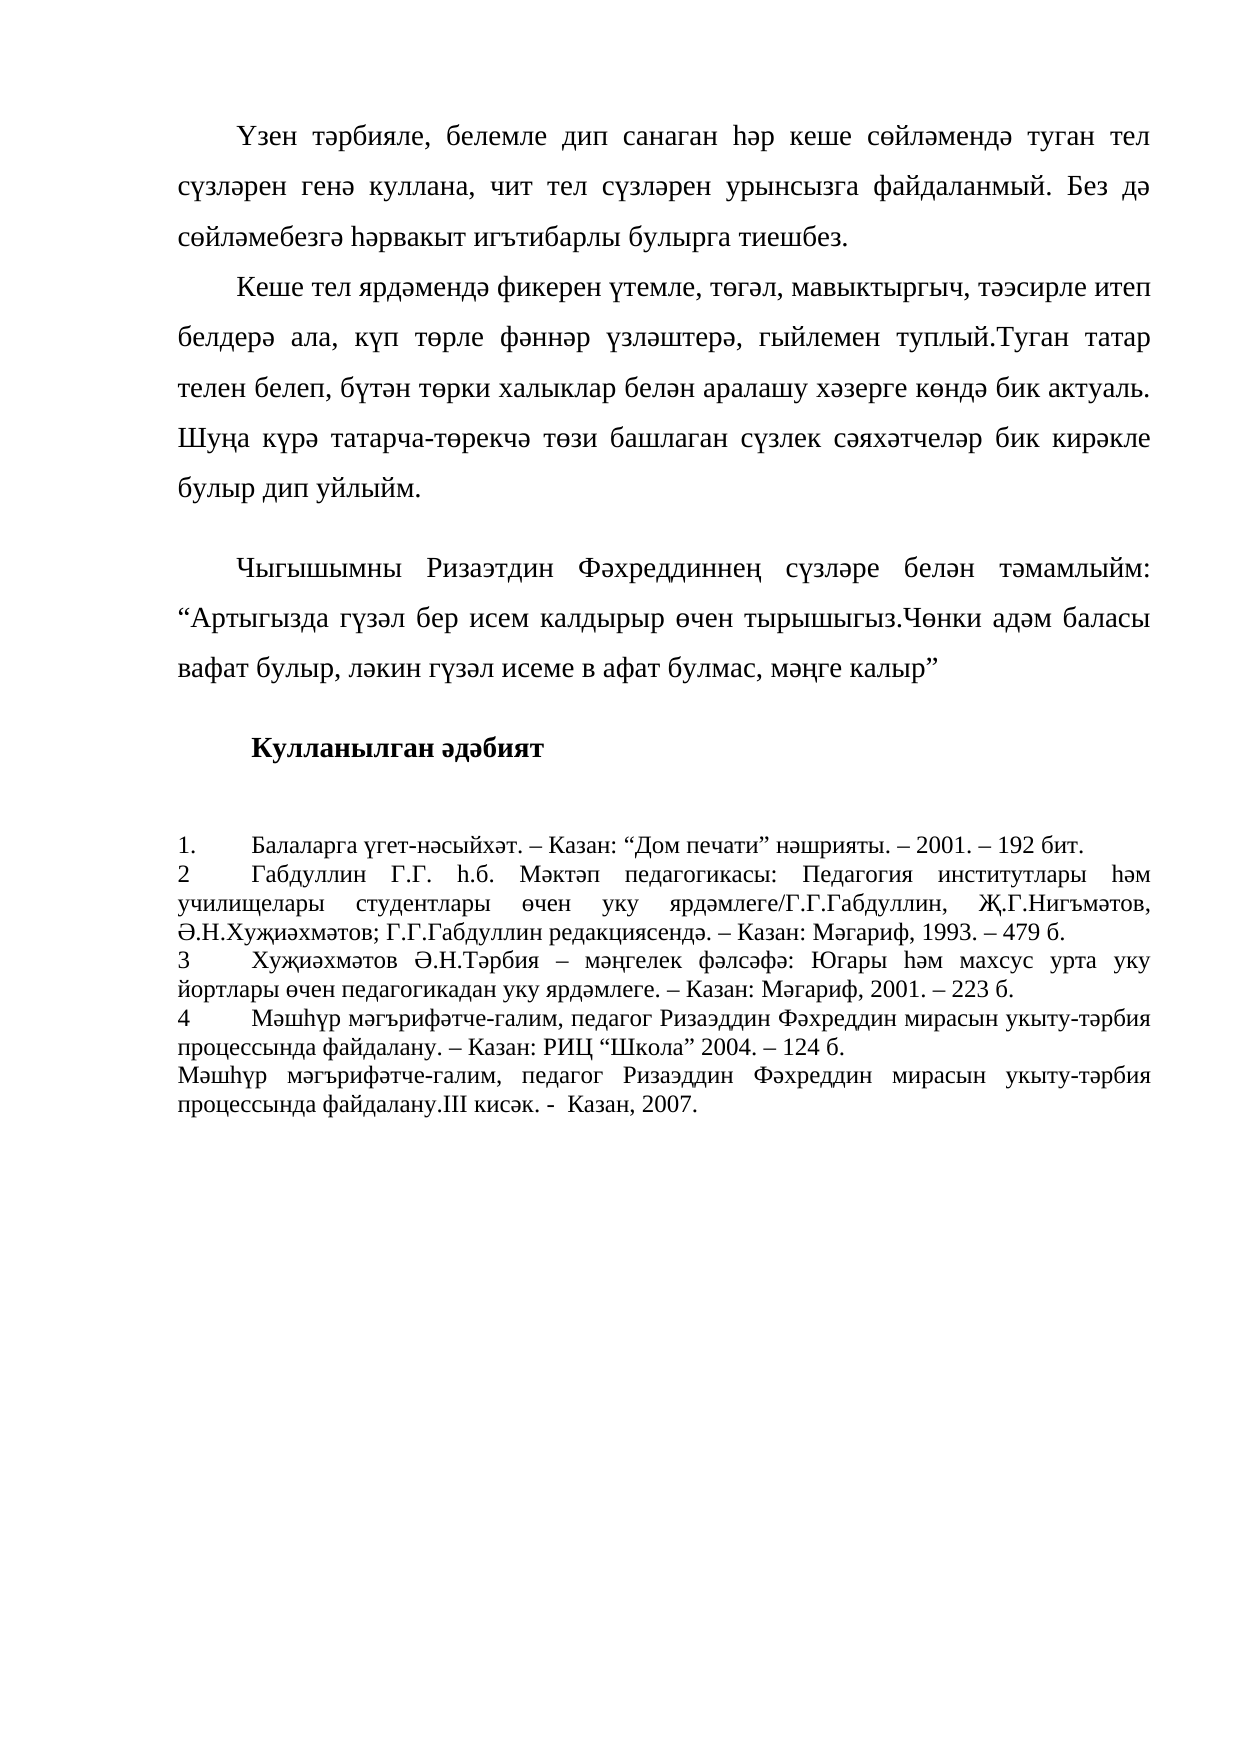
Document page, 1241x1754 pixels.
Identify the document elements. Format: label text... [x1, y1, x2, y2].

list Мәшһүр мәгърифәтче-галим, педагог Ризаэддин Фәхреддин мирасын укыту-тәрбия процессында файдалану. – Казан: РИЦ “Школа” 2004. – 124 б. [177, 1003, 1152, 1061]
list Хуҗиәхмәтов Ә.Н.Тәрбия – мәңгелек фәлсәфә: Югары һәм махсус урта уку йортлары өчен педагогикадан уку ярдәмлеге. – Казан: Мәгариф, 2001. – 223 б. [177, 946, 1152, 1003]
text Кулланылган әдәбият [177, 730, 1152, 763]
list Балаларга үгет-нәсыйхәт. – Казан: “Дом печати” нәшрияты. – 2001. – 192 бит. [177, 831, 1152, 859]
text Мәшһүр мәгърифәтче-галим, педагог Ризаэддин Фәхреддин мирасын укыту-тәрбия процессында файдалану.III кисәк. - Казан, 2007. [177, 1061, 1152, 1118]
text Үзен тәрбияле, белемле дип санаган һәр кеше сөйләмендә туган тел сүзләрен генә куллана, чит тел сүзләрен урынсызга файдаланмый. Без дә сөйләмебезгә һәрвакыт игътибарлы булырга тиешбез. [177, 118, 1152, 252]
list Габдуллин Г.Г. һ.б. Мәктәп педагогикасы: Педагогия институтлары һәм училищелары студентлары өчен уку ярдәмлеге/Г.Г.Габдуллин, Җ.Г.Нигъмәтов, Ә.Н.Хуҗиәхмәтов; Г.Г.Габдуллин редакциясендә. – Казан: Мәгариф, 1993. – 479 б. [177, 859, 1152, 946]
text Кеше тел ярдәмендә фикерен үтемле, төгәл, мавыктыргыч, тәэсирле итеп белдерә ала, күп төрле фәннәр үзләштерә, гыйлемен туплый.Туган татар телен белеп, бүтән төрки халыклар белән аралашу хәзерге көндә бик актуаль. Шуңа күрә татарча-төрекчә төзи башлаган сүзлек сәяхәтчеләр бик кирәкле булыр дип уйлыйм. [177, 269, 1152, 504]
text Чыгышымны Ризаэтдин Фәхреддиннең сүзләре белән тәмамлыйм: “Артыгызда гүзәл бер исем калдырыр өчен тырышыгыз.Чөнки адәм баласы вафат булыр, ләкин гүзәл исеме в афат булмас, мәңге калыр” [177, 550, 1152, 684]
